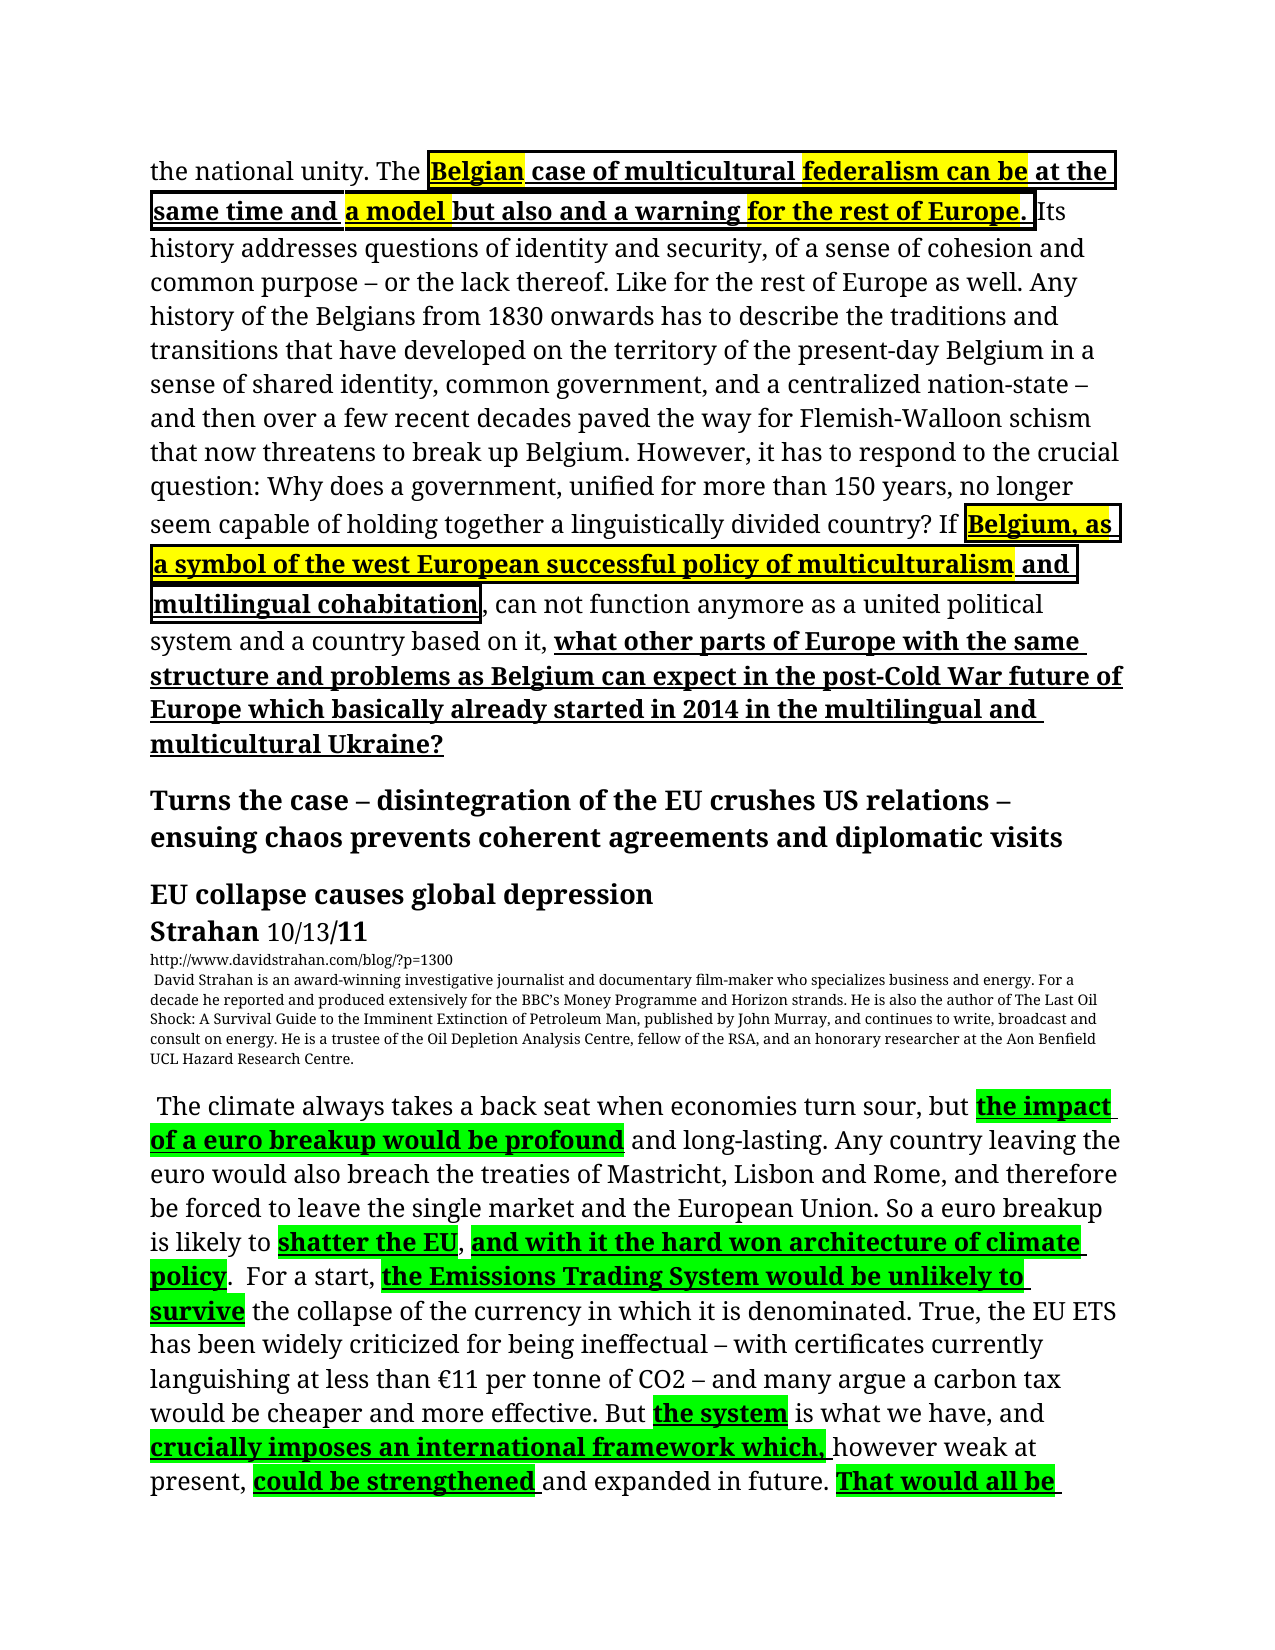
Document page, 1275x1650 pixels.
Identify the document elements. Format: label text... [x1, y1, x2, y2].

text Strahan 10/13/11 [150, 913, 1125, 949]
subtitle EU collapse causes global depression [150, 876, 1125, 913]
subtitle Turns the case – disintegration of the EU crushes US relations – ensuing chaos prevents coherent agreements and diplomatic visits [150, 781, 1125, 855]
text David Strahan is an award-winning investigative journalist and documentary film-maker who specializes business and energy. For a decade he reported and produced extensively for the BBC’s Money Programme and Horizon strands. He is also the author of The Last Oil Shock: A Survival Guide to the Imminent Extinction of Petroleum Man, published by John Murray, and continues to write, broadcast and consult on energy. He is a trustee of the Oil Depletion Analysis Centre, fellow of the RSA, and an honorary researcher at the Aon Benfield UCL Hazard Research Centre. [150, 969, 1125, 1069]
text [150, 1089, 1125, 1497]
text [150, 150, 1125, 760]
text http://www.davidstrahan.com/blog/?p=1300 [150, 949, 1125, 969]
